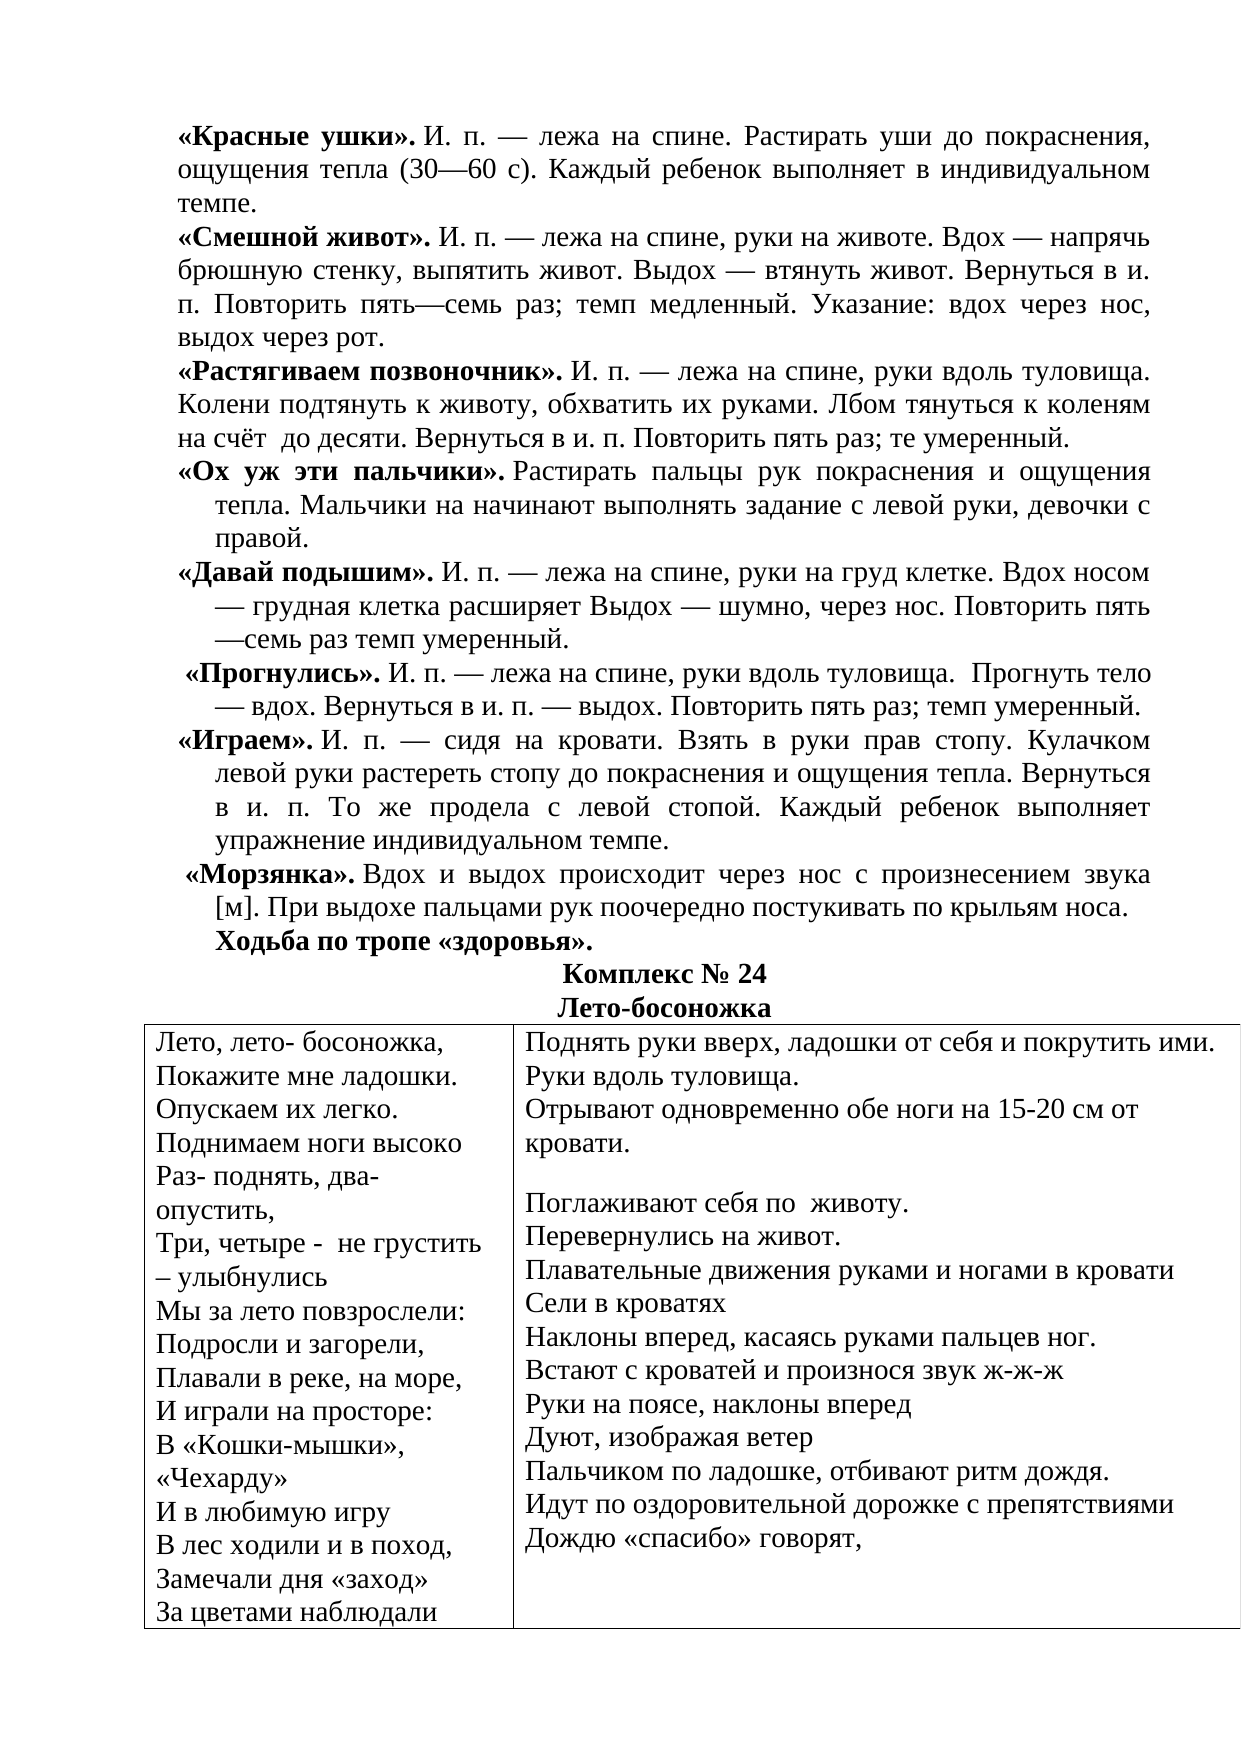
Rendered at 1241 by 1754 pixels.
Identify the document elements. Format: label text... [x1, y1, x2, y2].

text «Играем». И. п. — сидя на кровати. Взять в руки прав стопу. Кулачком левой руки растереть стопу до покраснения и ощущения тепла. Вернуться в и. п. То же продела с левой стопой. Каждый ребенок выполняет упражнение индивидуальном темпе. [177, 722, 1152, 856]
text Ходьба по тропе «здоровья». [215, 923, 1152, 957]
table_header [514, 1025, 1240, 1628]
text «Морзянка». Вдох и выдох происходит через нос с произнесением звука [м]. При выдохе пальцами рук поочередно постукивать по крыльям носа. [177, 856, 1152, 923]
text «Смешной живот». И. п. — лежа на спине, руки на животе. Вдох — напрячь брюшную стенку, выпятить живот. Выдох — втянуть живот. Вернуться в и. п. Повторить пять—семь раз; темп медленный. Указание: вдох через нос, выдох через рот. [177, 219, 1152, 353]
text «Красные ушки». И. п. — лежа на спине. Растирать уши до покраснения, ощущения тепла (30—60 с). Каждый ребенок выполняет в индивидуальном темпе. [177, 118, 1152, 219]
text Лето-босоножка [177, 990, 1152, 1024]
text «Прогнулись». И. п. — лежа на спине, руки вдоль туловища. Прогнуть тело — вдох. Вернуться в и. п. — выдох. Повторить пять раз; темп умеренный. [177, 655, 1152, 722]
text Комплекс № 24 [177, 957, 1152, 990]
text «Ох уж эти пальчики». Растирать пальцы рук покраснения и ощущения тепла. Мальчики на начинают выполнять задание с левой руки, девочки с правой. [177, 453, 1152, 554]
text «Растягиваем позвоночник». И. п. — лежа на спине, руки вдоль туловища. Колени подтянуть к животу, обхватить их руками. Лбом тянуться к коленям на счёт до десяти. Вернуться в и. п. Повторить пять раз; те умеренный. [177, 353, 1152, 453]
text «Давай подышим». И. п. — лежа на спине, руки на груд клетке. Вдох носом — грудная клетка расширяет Выдох — шумно, через нос. Повторить пять—семь раз темп умеренный. [177, 554, 1152, 655]
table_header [145, 1025, 513, 1628]
